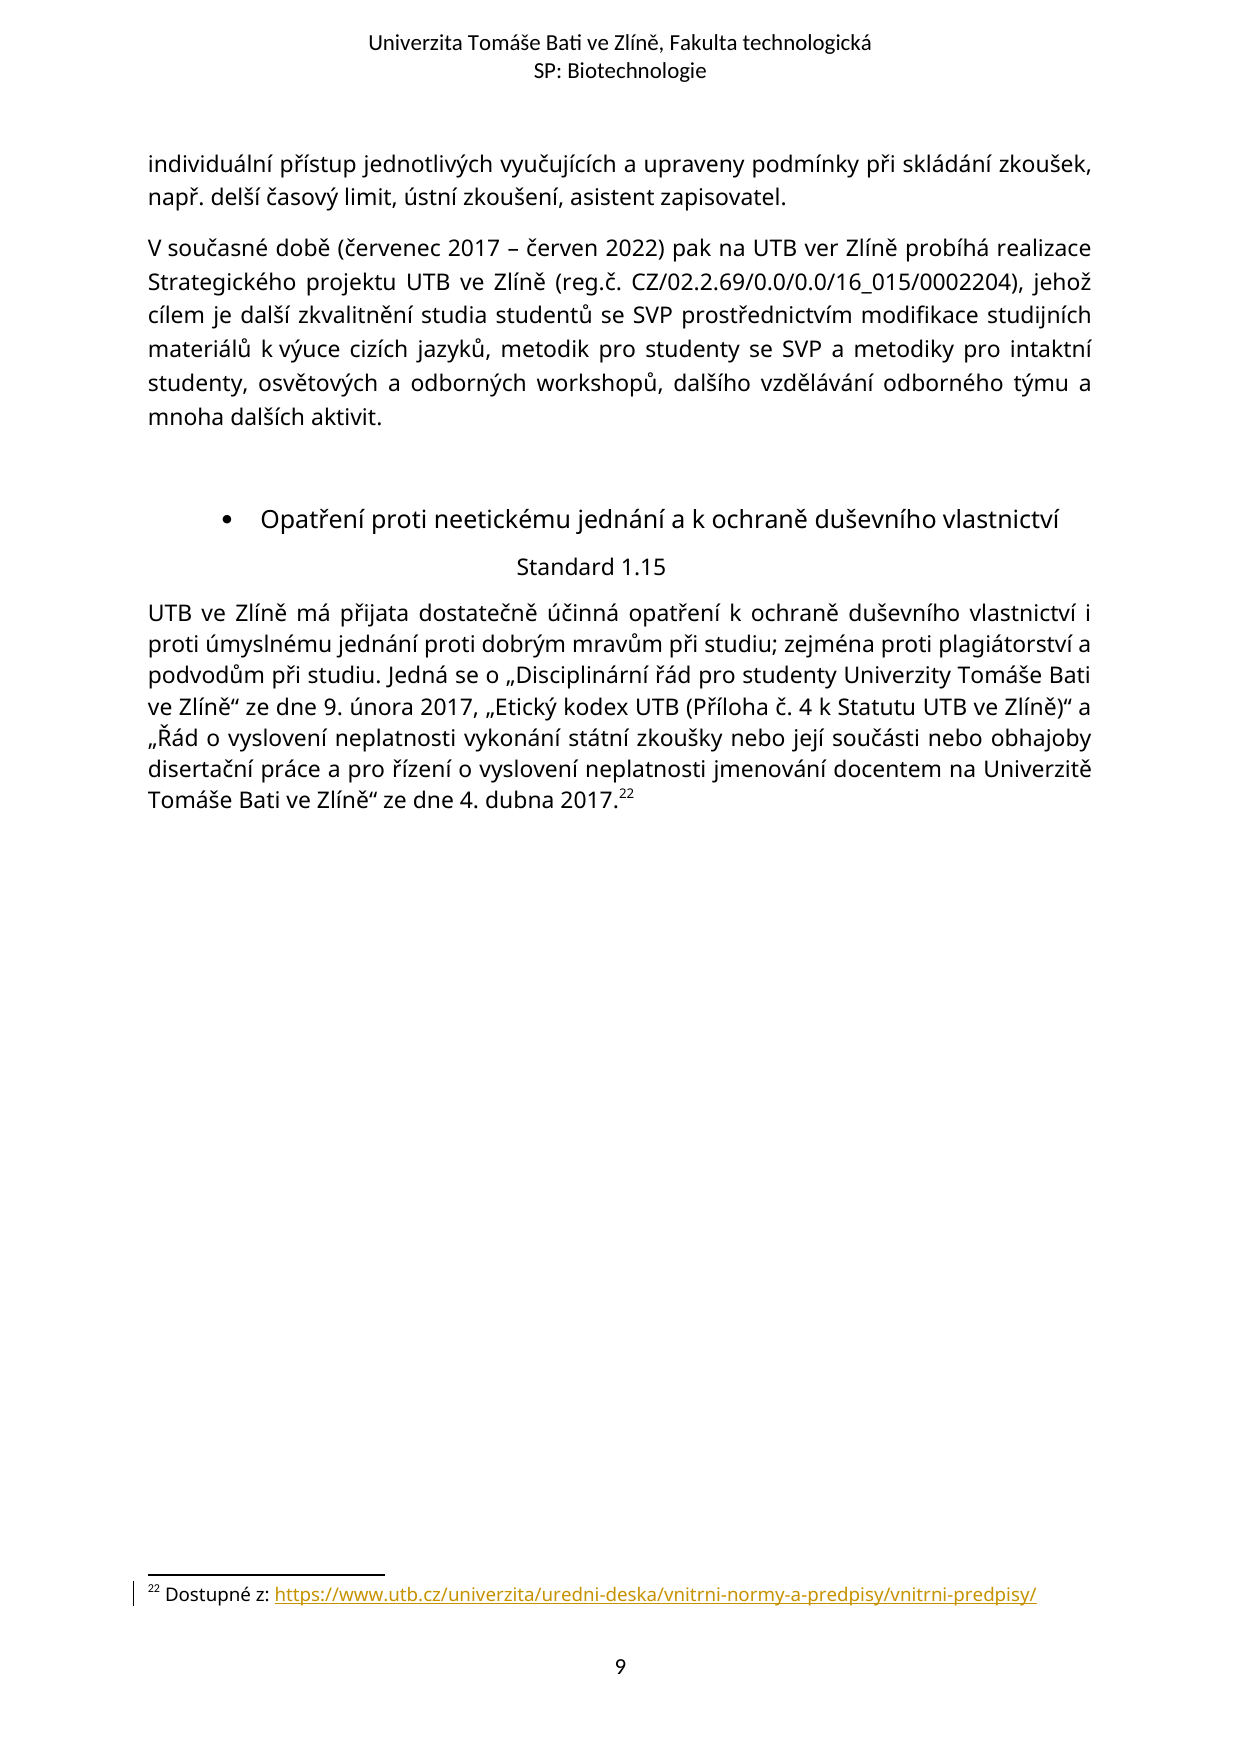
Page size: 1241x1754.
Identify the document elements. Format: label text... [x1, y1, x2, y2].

text UTB ve Zlíně má přijata dostatečně účinná opatření k ochraně duševního vlastnictví i proti úmyslnému jednání proti dobrým mravům při studiu; zejména proti plagiátorství a podvodům při studiu. Jedná se o „Disciplinární řád pro studenty Univerzity Tomáše Bati ve Zlíně“ ze dne 9. února 2017, „Etický kodex UTB (Příloha č. 4 k Statutu UTB ve Zlíně)“ a „Řád o vyslovení neplatnosti vykonání státní zkoušky nebo její součásti nebo obhajoby disertační práce a pro řízení o vyslovení neplatnosti jmenování docentem na Univerzitě Tomáše Bati ve Zlíně“ ze dne 4. dubna 2017. [148, 597, 1093, 816]
text Standard 1.15 [148, 551, 1093, 582]
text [148, 148, 1093, 213]
subtitle Opatření proti neetickému jednání a k ochraně duševního vlastnictví [223, 501, 1093, 535]
text V současné době (červenec 2017 – červen 2022) pak na UTB ver Zlíně probíhá realizace Strategického projektu UTB ve Zlíně (reg.č. CZ/02.2.69/0.0/0.0/16_015/0002204), jehož cílem je další zkvalitnění studia studentů se SVP prostřednictvím modifikace studijních materiálů k výuce cizích jazyků, metodik pro studenty se SVP a metodiky pro intaktní studenty, osvětových a odborných workshopů, dalšího vzdělávání odborného týmu a mnoha dalších aktivit. [148, 232, 1093, 432]
